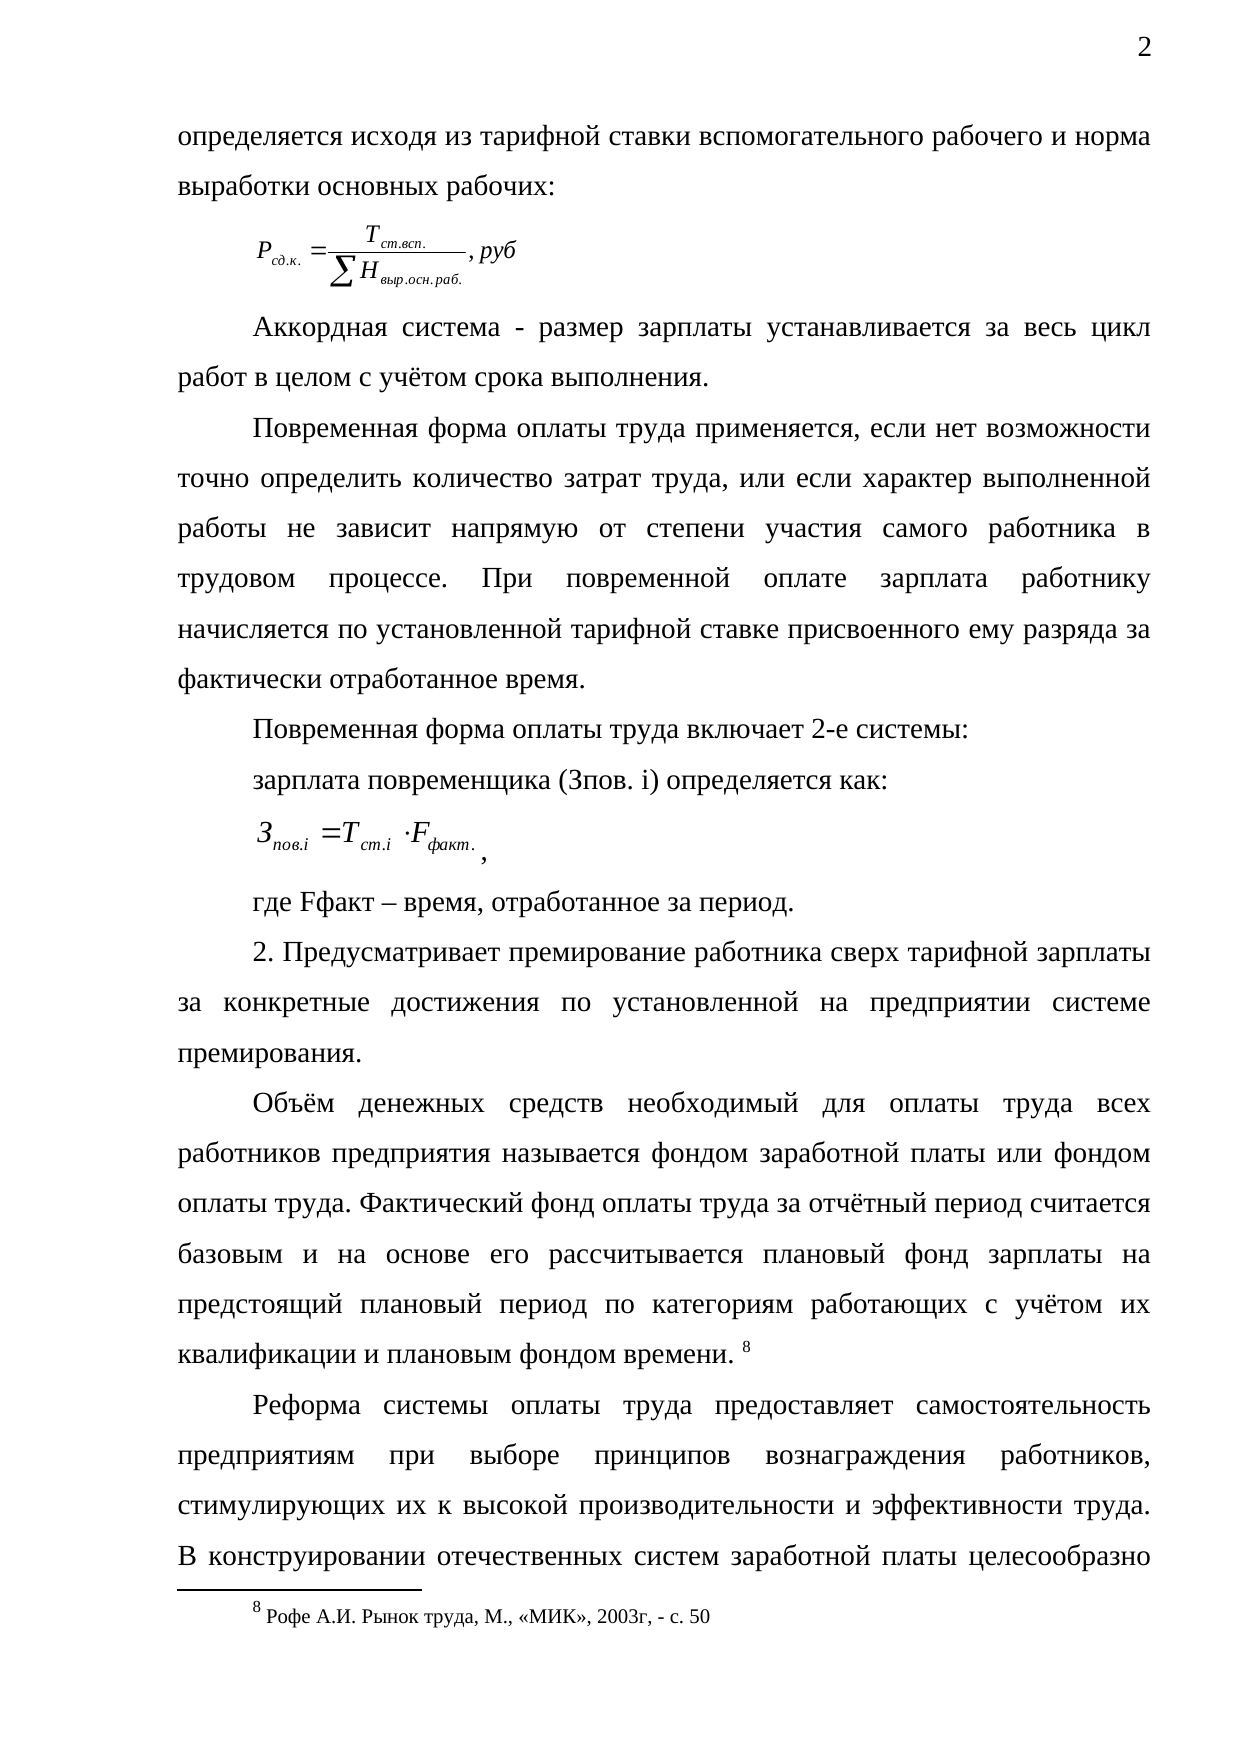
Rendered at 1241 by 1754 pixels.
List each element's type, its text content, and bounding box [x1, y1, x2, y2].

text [177, 1387, 1152, 1571]
text где Fфакт – время, отработанное за период. [177, 884, 1152, 917]
text Повременная форма оплаты труда включает 2-е системы: [177, 712, 1152, 745]
text Объём денежных средств необходимый для оплаты труда всех работников предприятия называется фондом заработной платы или фондом оплаты труда. Фактический фонд оплаты труда за отчётный период считается базовым и на основе его рассчитывается плановый фонд зарплаты на предстоящий плановый период по категориям работающих с учётом их квалификации и плановым фондом времени. [177, 1085, 1152, 1370]
text Повременная форма оплаты труда применяется, если нет возможности точно определить количество затрат труда, или если характер выполненной работы не зависит напрямую от степени участия самого работника в трудовом процессе. При повременной оплате зарплата работнику начисляется по установленной тарифной ставке присвоенного ему разряда за фактически отработанное время. [177, 410, 1152, 695]
text Аккордная система - размер зарплаты устанавливается за весь цикл работ в целом с учётом срока выполнения. [177, 309, 1152, 393]
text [177, 118, 1152, 202]
text , [177, 812, 1152, 867]
text зарплата повременщика (Зпов. i) определяется как: [177, 762, 1152, 795]
text 2. Предусматривает премирование работника сверх тарифной зарплаты за конкретные достижения по установленной на предприятии системе премирования. [177, 934, 1152, 1068]
